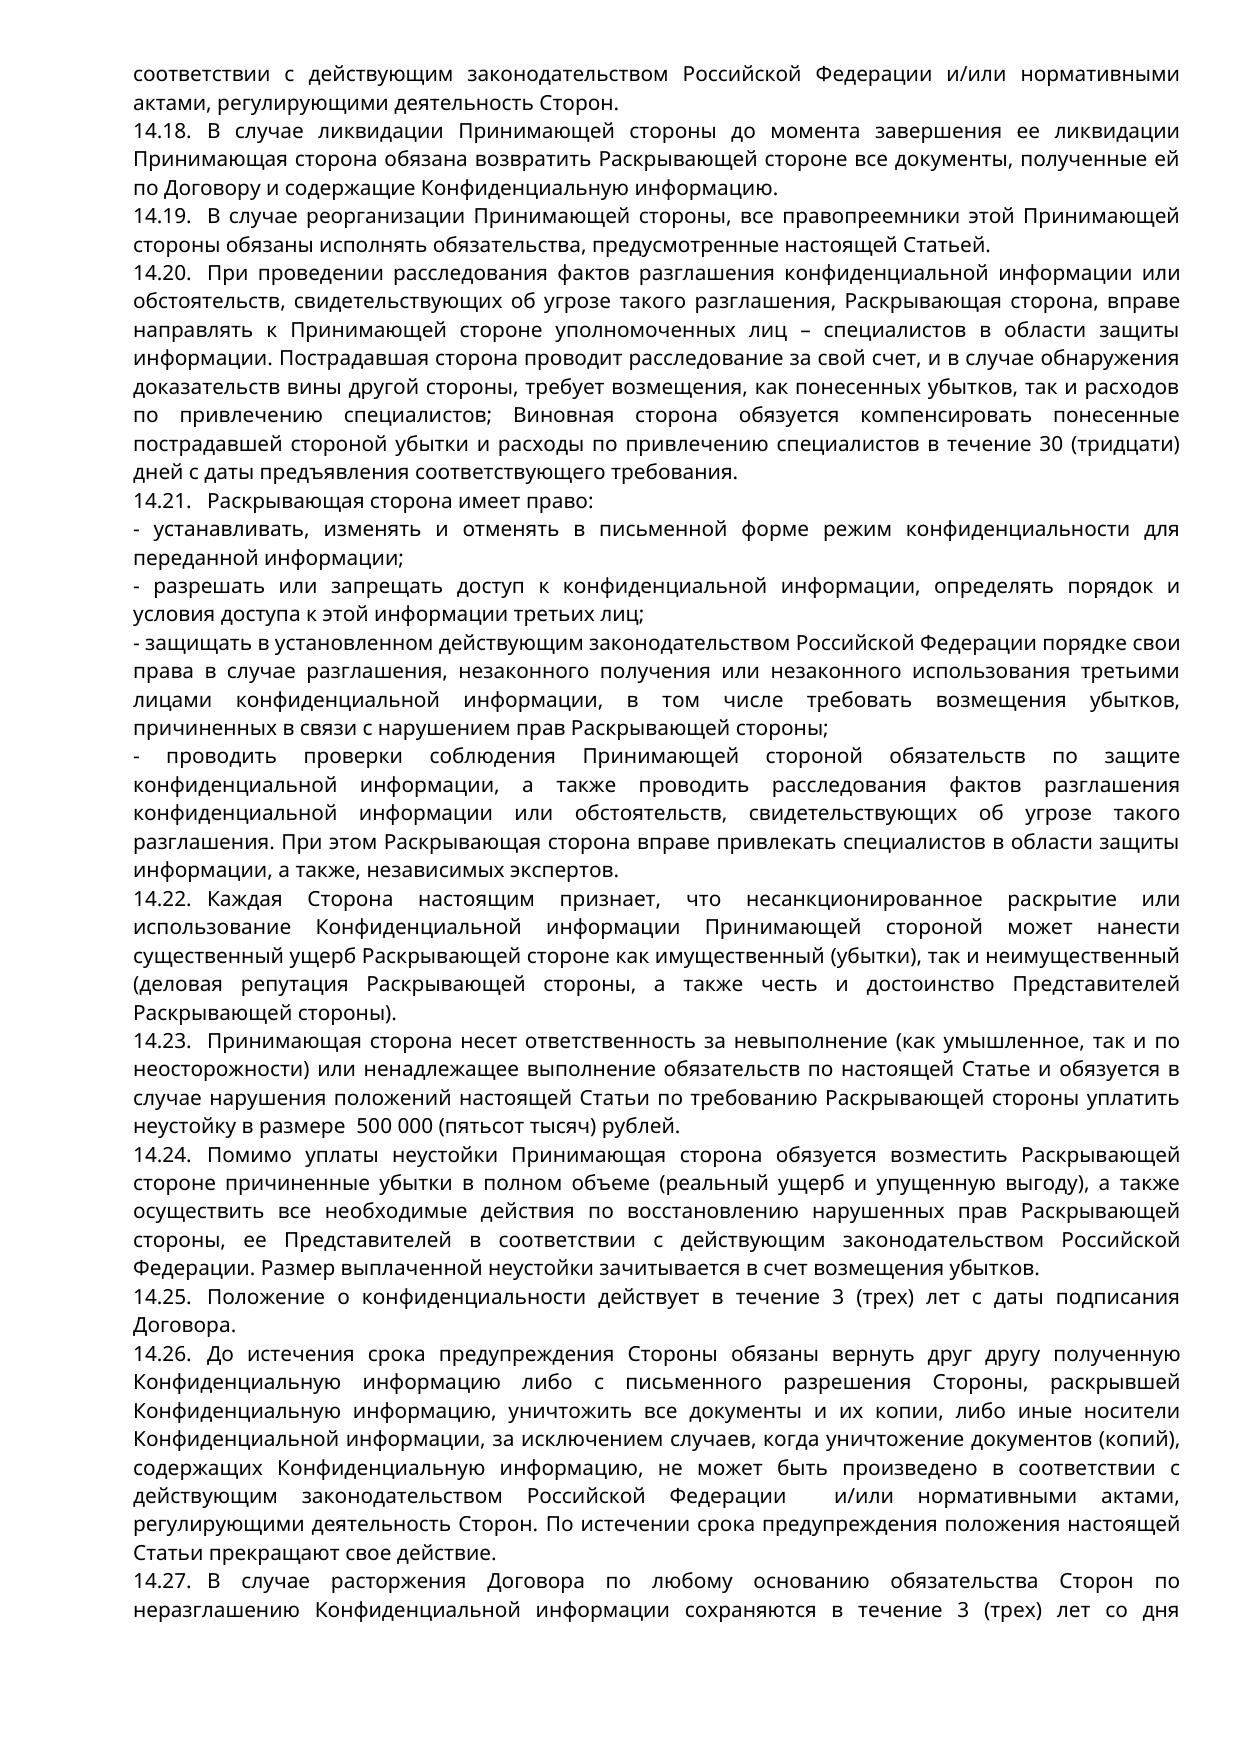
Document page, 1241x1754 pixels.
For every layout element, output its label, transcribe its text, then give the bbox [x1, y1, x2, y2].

list Каждая Сторона настоящим признает, что несанкционированное раскрытие или использование Конфиденциальной информации Принимающей стороной может нанести существенный ущерб Раскрывающей стороне как имущественный (убытки), так и неимущественный (деловая репутация Раскрывающей стороны, а также честь и достоинство Представителей Раскрывающей стороны). [133, 884, 1181, 1026]
text - проводить проверки соблюдения Принимающей стороной обязательств по защите конфиденциальной информации, а также проводить расследования фактов разглашения конфиденциальной информации или обстоятельств, свидетельствующих об угрозе такого разглашения. При этом Раскрывающая сторона вправе привлекать специалистов в области защиты информации, а также, независимых экспертов. [133, 742, 1181, 884]
text - устанавливать, изменять и отменять в письменной форме режим конфиденциальности для переданной информации; [133, 514, 1181, 571]
list Помимо уплаты неустойки Принимающая сторона обязуется возместить Раскрывающей стороне причиненные убытки в полном объеме (реальный ущерб и упущенную выгоду), а также осуществить все необходимые действия по восстановлению нарушенных прав Раскрывающей стороны, ее Представителей в соответствии с действующим законодательством Российской Федерации. Размер выплаченной неустойки зачитывается в счет возмещения убытков. [133, 1140, 1181, 1282]
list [133, 59, 1181, 116]
list Принимающая сторона несет ответственность за невыполнение (как умышленное, так и по неосторожности) или ненадлежащее выполнение обязательств по настоящей Статье и обязуется в случае нарушения положений настоящей Статьи по требованию Раскрывающей стороны уплатить неустойку в размере 500 000 (пятьсот тысяч) рублей. [133, 1026, 1181, 1140]
list При проведении расследования фактов разглашения конфиденциальной информации или обстоятельств, свидетельствующих об угрозе такого разглашения, Раскрывающая сторона, вправе направлять к Принимающей стороне уполномоченных лиц – специалистов в области защиты информации. Пострадавшая сторона проводит расследование за свой счет, и в случае обнаружения доказательств вины другой стороны, требует возмещения, как понесенных убытков, так и расходов по привлечению специалистов; Виновная сторона обязуется компенсировать понесенные пострадавшей стороной убытки и расходы по привлечению специалистов в течение 30 (тридцати) дней с даты предъявления соответствующего требования. [133, 258, 1181, 486]
list Положение о конфиденциальности действует в течение 3 (трех) лет с даты подписания Договора. [133, 1282, 1181, 1339]
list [133, 1566, 1181, 1623]
list Раскрывающая сторона имеет право: [133, 486, 1181, 514]
list В случае ликвидации Принимающей стороны до момента завершения ее ликвидации Принимающая сторона обязана возвратить Раскрывающей стороне все документы, полученные ей по Договору и содержащие Конфиденциальную информацию. [133, 116, 1181, 201]
text - защищать в установленном действующим законодательством Российской Федерации порядке свои права в случае разглашения, незаконного получения или незаконного использования третьими лицами конфиденциальной информации, в том числе требовать возмещения убытков, причиненных в связи с нарушением прав Раскрывающей стороны; [133, 628, 1181, 742]
text - разрешать или запрещать доступ к конфиденциальной информации, определять порядок и условия доступа к этой информации третьих лиц; [133, 571, 1181, 628]
list В случае реорганизации Принимающей стороны, все правопреемники этой Принимающей стороны обязаны исполнять обязательства, предусмотренные настоящей Статьей. [133, 201, 1181, 258]
list До истечения срока предупреждения Стороны обязаны вернуть друг другу полученную Конфиденциальную информацию либо с письменного разрешения Стороны, раскрывшей Конфиденциальную информацию, уничтожить все документы и их копии, либо иные носители Конфиденциальной информации, за исключением случаев, когда уничтожение документов (копий), содержащих Конфиденциальную информацию, не может быть произведено в соответствии с действующим законодательством Российской Федерации и/или нормативными актами, регулирующими деятельность Сторон. По истечении срока предупреждения положения настоящей Статьи прекращают свое действие. [133, 1339, 1181, 1566]
